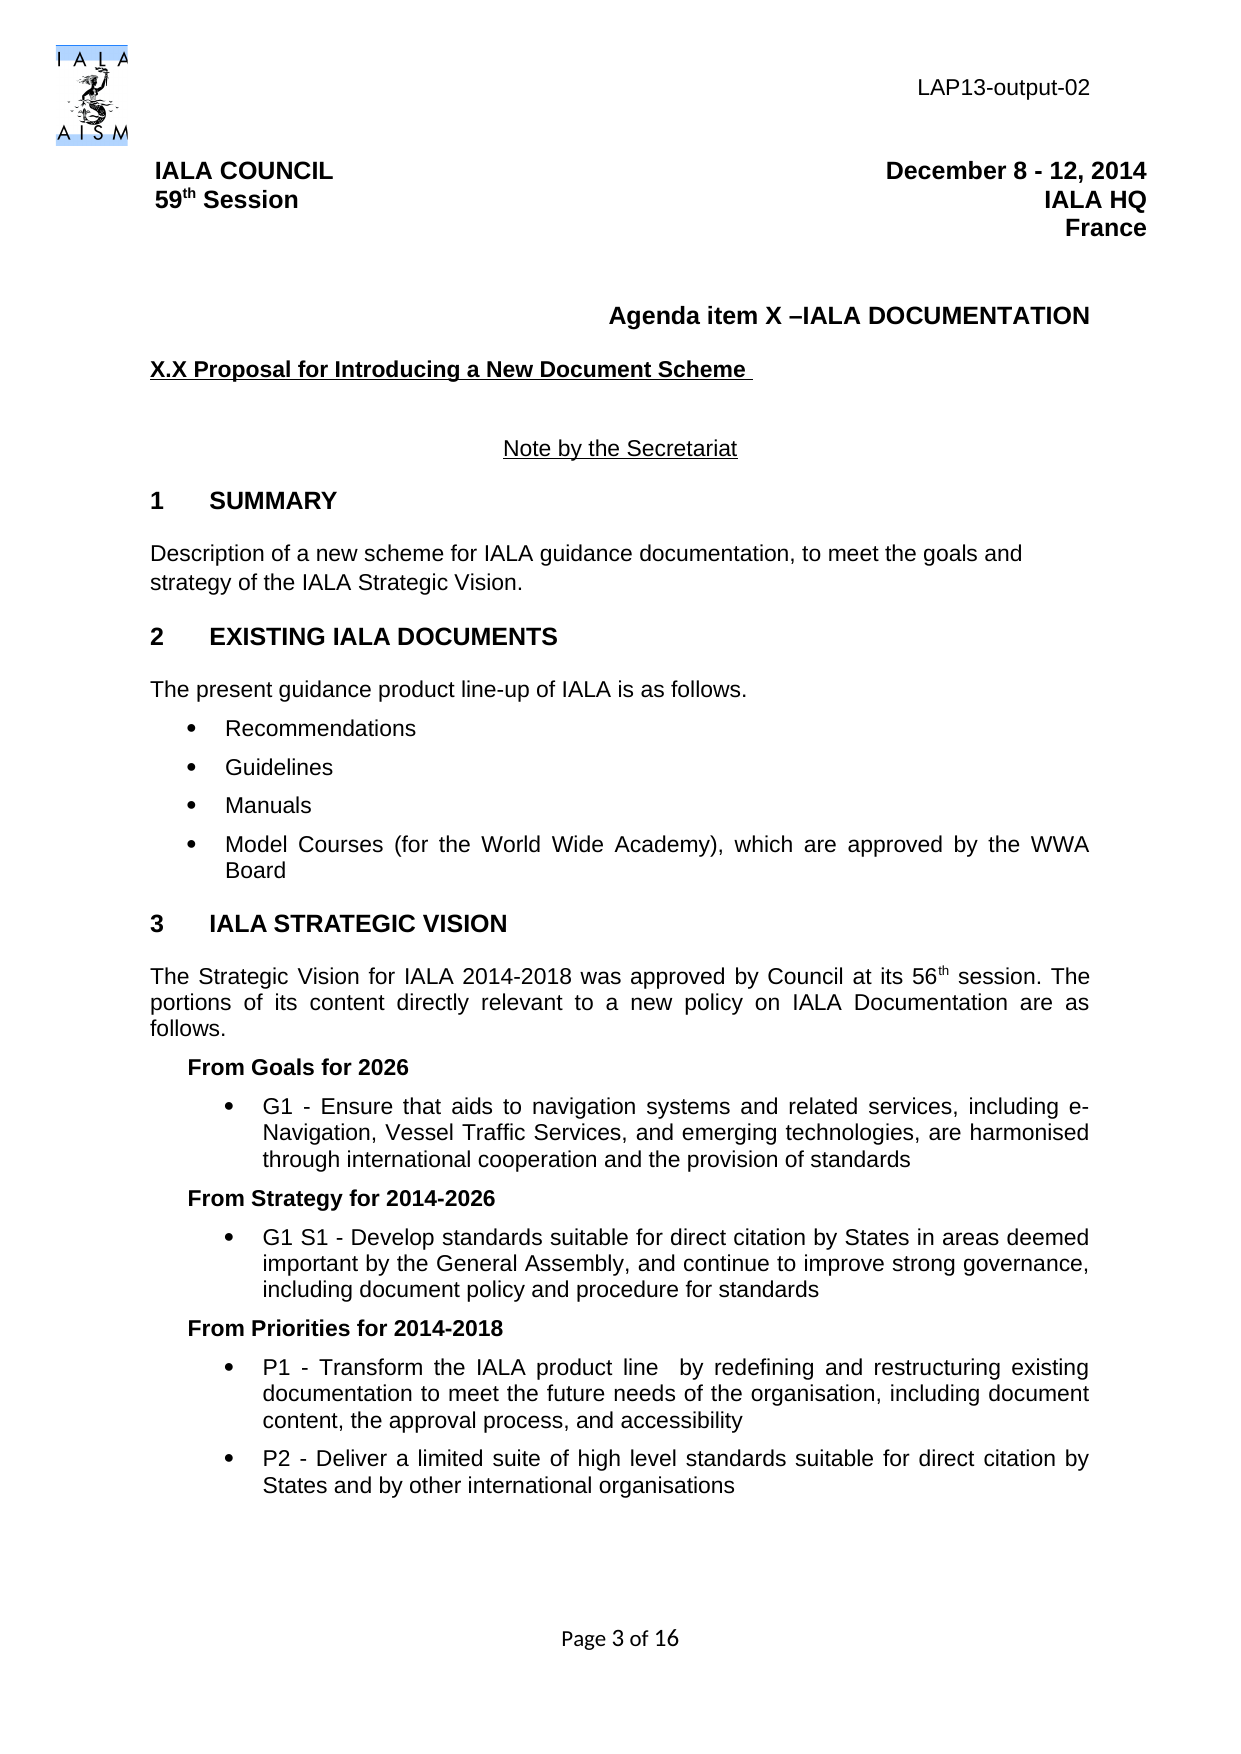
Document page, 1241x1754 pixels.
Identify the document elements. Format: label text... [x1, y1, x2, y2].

picture [55, 45, 128, 146]
subtitle Existing iala documents [150, 622, 1090, 651]
text Description of a new scheme for IALA guidance documentation, to meet the goals and strategy of the IALA Strategic Vision. [150, 540, 1090, 595]
list Manuals [187, 792, 1090, 819]
list Guidelines [187, 753, 1090, 780]
subtitle IALA STRATEGIC VISION [150, 909, 1090, 938]
subtitle Summary [150, 486, 1090, 515]
text From Priorities for 2014-2018 [187, 1315, 1090, 1341]
list P2 - Deliver a limited suite of high level standards suitable for direct citation by States and by other international organisations [225, 1445, 1090, 1498]
list P1 - Transform the IALA product line by redefining and restructuring existing documentation to meet the future needs of the organisation, including document content, the approval process, and accessibility [225, 1354, 1090, 1433]
text The present guidance product line-up of IALA is as follows. [150, 676, 1090, 702]
text The Strategic Vision for IALA 2014-2018 was approved by Council at its 56th session. The portions of its content directly relevant to a new policy on IALA Documentation are as follows. [150, 963, 1090, 1042]
text X.X Proposal for Introducing a New Document Scheme [150, 356, 1090, 382]
text Agenda item X –IALA DOCUMENTATION [150, 301, 1090, 329]
table_header IALA COUNCIL 59th Session [143, 150, 622, 248]
list G1 - Ensure that aids to navigation systems and related services, including e-Navigation, Vessel Traffic Services, and emerging technologies, are harmonised through international cooperation and the provision of standards [225, 1093, 1090, 1172]
text From Goals for 2026 [187, 1054, 1090, 1081]
list Recommendations [187, 714, 1090, 741]
text From Strategy for 2014-2026 [187, 1184, 1090, 1211]
table_header December 8 - 12, 2014 IALA HQ France [622, 150, 1158, 248]
text Note by the Secretariat [150, 435, 1090, 461]
list Model Courses (for the World Wide Academy), which are approved by the WWA Board [187, 831, 1090, 884]
list G1 S1 - Develop standards suitable for direct citation by States in areas deemed important by the General Assembly, and continue to improve strong governance, including document policy and procedure for standards [225, 1223, 1090, 1302]
